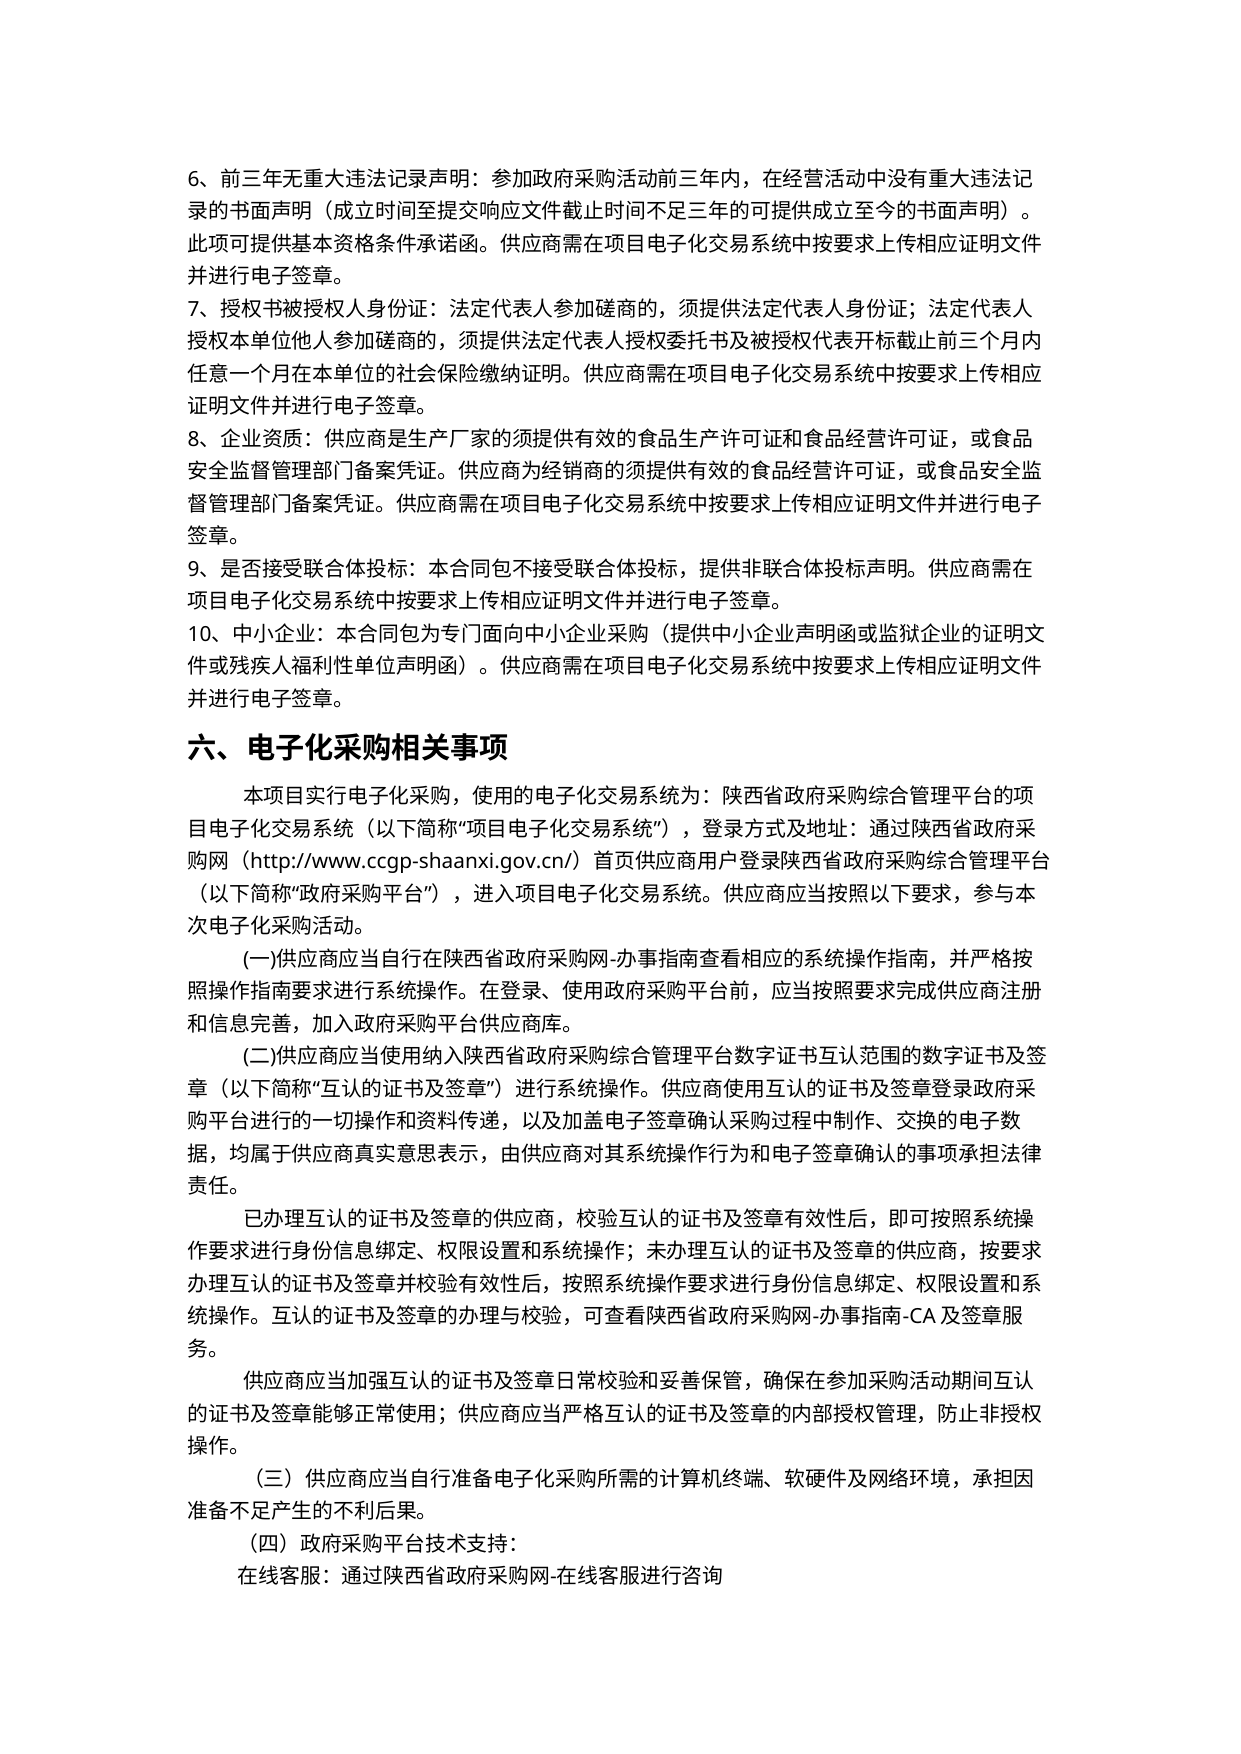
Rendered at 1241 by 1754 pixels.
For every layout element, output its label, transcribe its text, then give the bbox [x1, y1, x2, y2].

text 已办理互认的证书及签章的供应商，校验互认的证书及签章有效性后，即可按照系统操作要求进行身份信息绑定、权限设置和系统操作；未办理互认的证书及签章的供应商，按要求办理互认的证书及签章并校验有效性后，按照系统操作要求进行身份信息绑定、权限设置和系统操作。互认的证书及签章的办理与校验，可查看陕西省政府采购网-办事指南-CA及签章服务。 [187, 1202, 1053, 1364]
text 7、授权书被授权人身份证：法定代表人参加磋商的，须提供法定代表人身份证；法定代表人授权本单位他人参加磋商的，须提供法定代表人授权委托书及被授权代表开标截止前三个月内任意一个月在本单位的社会保险缴纳证明。供应商需在项目电子化交易系统中按要求上传相应证明文件并进行电子签章。 [187, 292, 1053, 422]
text 8、企业资质：供应商是生产厂家的须提供有效的食品生产许可证和食品经营许可证，或食品安全监督管理部门备案凭证。供应商为经销商的须提供有效的食品经营许可证，或食品安全监督管理部门备案凭证。供应商需在项目电子化交易系统中按要求上传相应证明文件并进行电子签章。 [187, 422, 1053, 552]
text 10、中小企业：本合同包为专门面向中小企业采购（提供中小企业声明函或监狱企业的证明文件或残疾人福利性单位声明函）。供应商需在项目电子化交易系统中按要求上传相应证明文件并进行电子签章。 [187, 617, 1053, 714]
text (二)供应商应当使用纳入陕西省政府采购综合管理平台数字证书互认范围的数字证书及签章（以下简称“互认的证书及签章”）进行系统操作。供应商使用互认的证书及签章登录政府采购平台进行的一切操作和资料传递，以及加盖电子签章确认采购过程中制作、交换的电子数据，均属于供应商真实意思表示，由供应商对其系统操作行为和电子签章确认的事项承担法律责任。 [187, 1039, 1053, 1202]
text （四）政府采购平台技术支持： [187, 1527, 1053, 1559]
text 9、是否接受联合体投标：本合同包不接受联合体投标，提供非联合体投标声明。供应商需在项目电子化交易系统中按要求上传相应证明文件并进行电子签章。 [187, 552, 1053, 617]
text 六、电子化采购相关事项 [187, 714, 1053, 779]
text 6、前三年无重大违法记录声明：参加政府采购活动前三年内，在经营活动中没有重大违法记录的书面声明（成立时间至提交响应文件截止时间不足三年的可提供成立至今的书面声明）。此项可提供基本资格条件承诺函。供应商需在项目电子化交易系统中按要求上传相应证明文件并进行电子签章。 [187, 162, 1053, 292]
text (一)供应商应当自行在陕西省政府采购网-办事指南查看相应的系统操作指南，并严格按照操作指南要求进行系统操作。在登录、使用政府采购平台前，应当按照要求完成供应商注册和信息完善，加入政府采购平台供应商库。 [187, 942, 1053, 1039]
text 在线客服：通过陕西省政府采购网-在线客服进行咨询 [187, 1559, 1053, 1592]
text （三）供应商应当自行准备电子化采购所需的计算机终端、软硬件及网络环境，承担因准备不足产生的不利后果。 [187, 1462, 1053, 1527]
text 供应商应当加强互认的证书及签章日常校验和妥善保管，确保在参加采购活动期间互认的证书及签章能够正常使用；供应商应当严格互认的证书及签章的内部授权管理，防止非授权操作。 [187, 1364, 1053, 1462]
text 本项目实行电子化采购，使用的电子化交易系统为：陕西省政府采购综合管理平台的项目电子化交易系统（以下简称“项目电子化交易系统”），登录方式及地址：通过陕西省政府采购网（http://www.ccgp-shaanxi.gov.cn/）首页供应商用户登录陕西省政府采购综合管理平台（以下简称“政府采购平台”），进入项目电子化交易系统。供应商应当按照以下要求，参与本次电子化采购活动。 [187, 779, 1053, 942]
